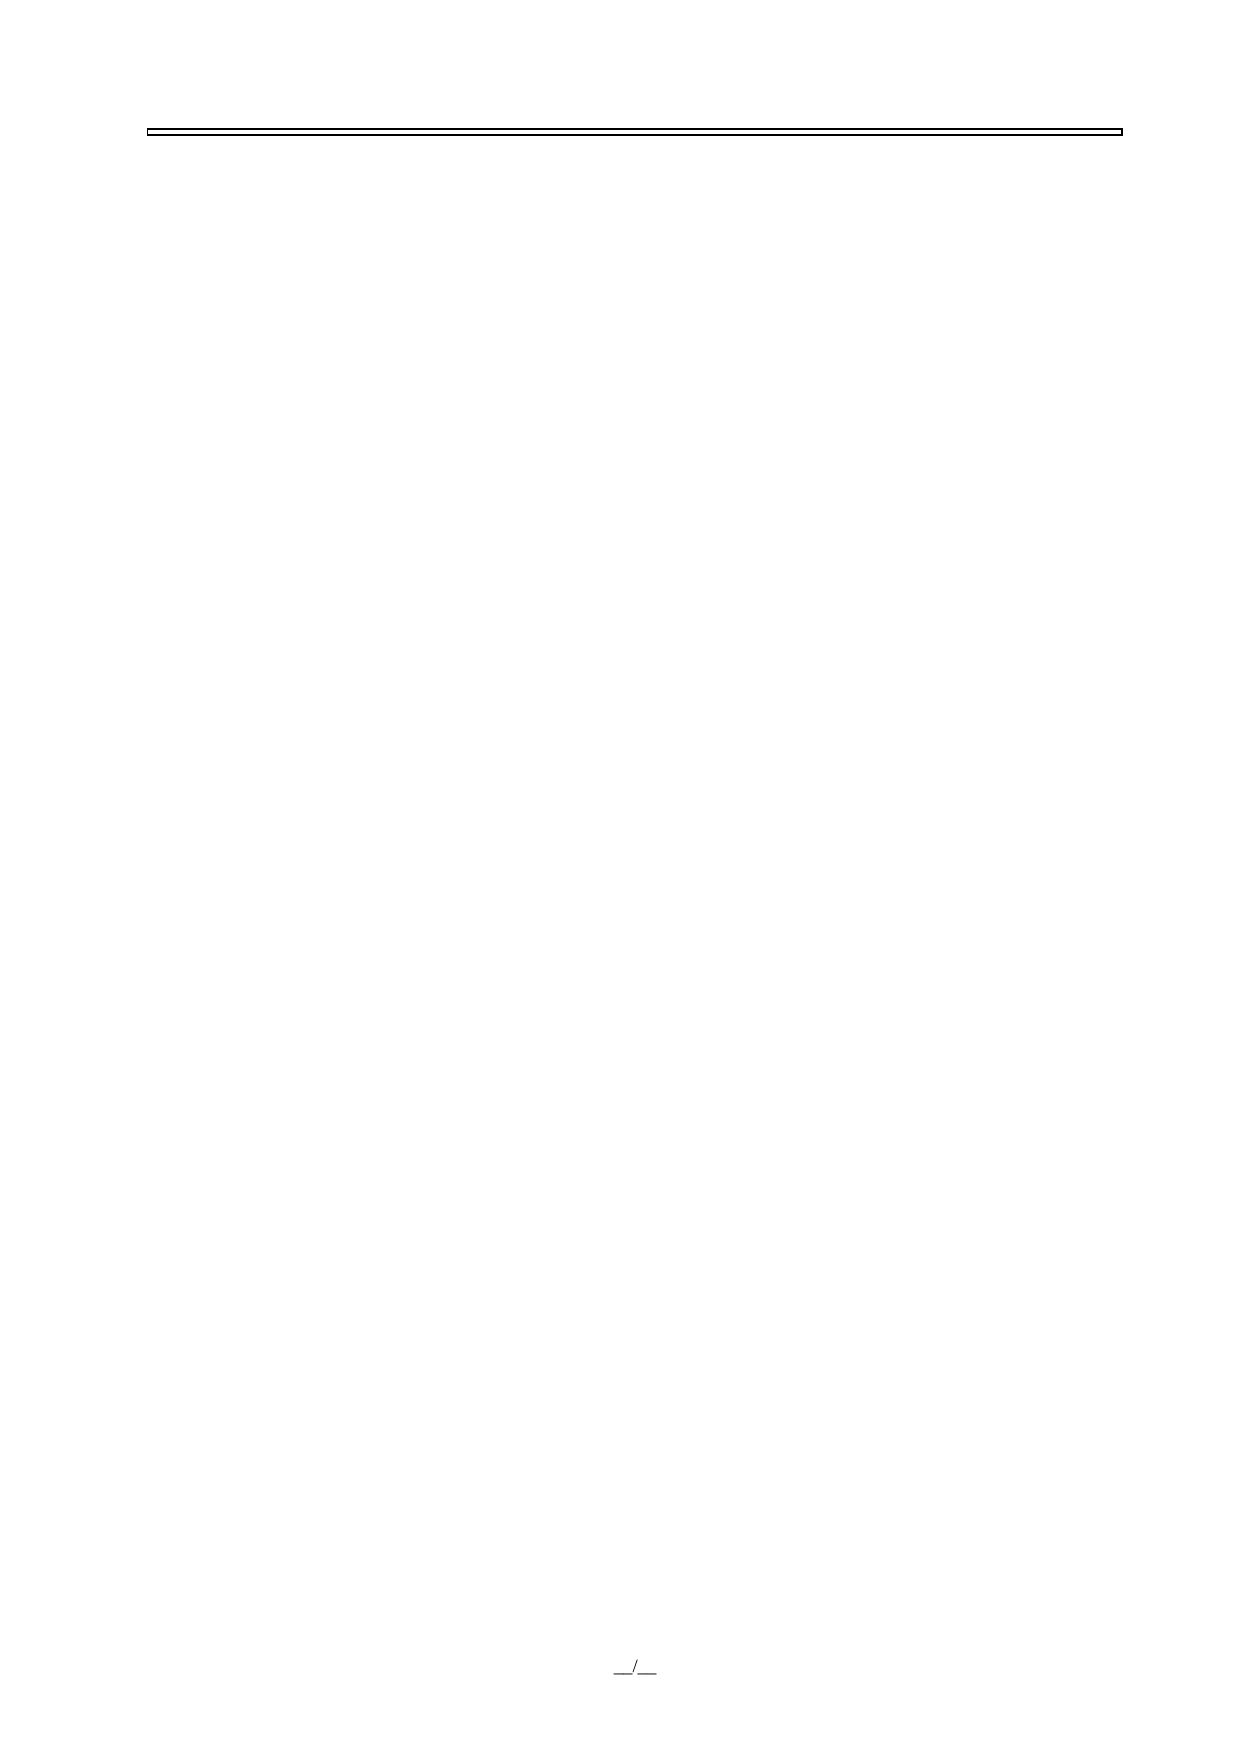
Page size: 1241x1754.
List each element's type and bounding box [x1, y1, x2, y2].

table_cell [443, 130, 1114, 134]
table_cell [150, 130, 442, 134]
